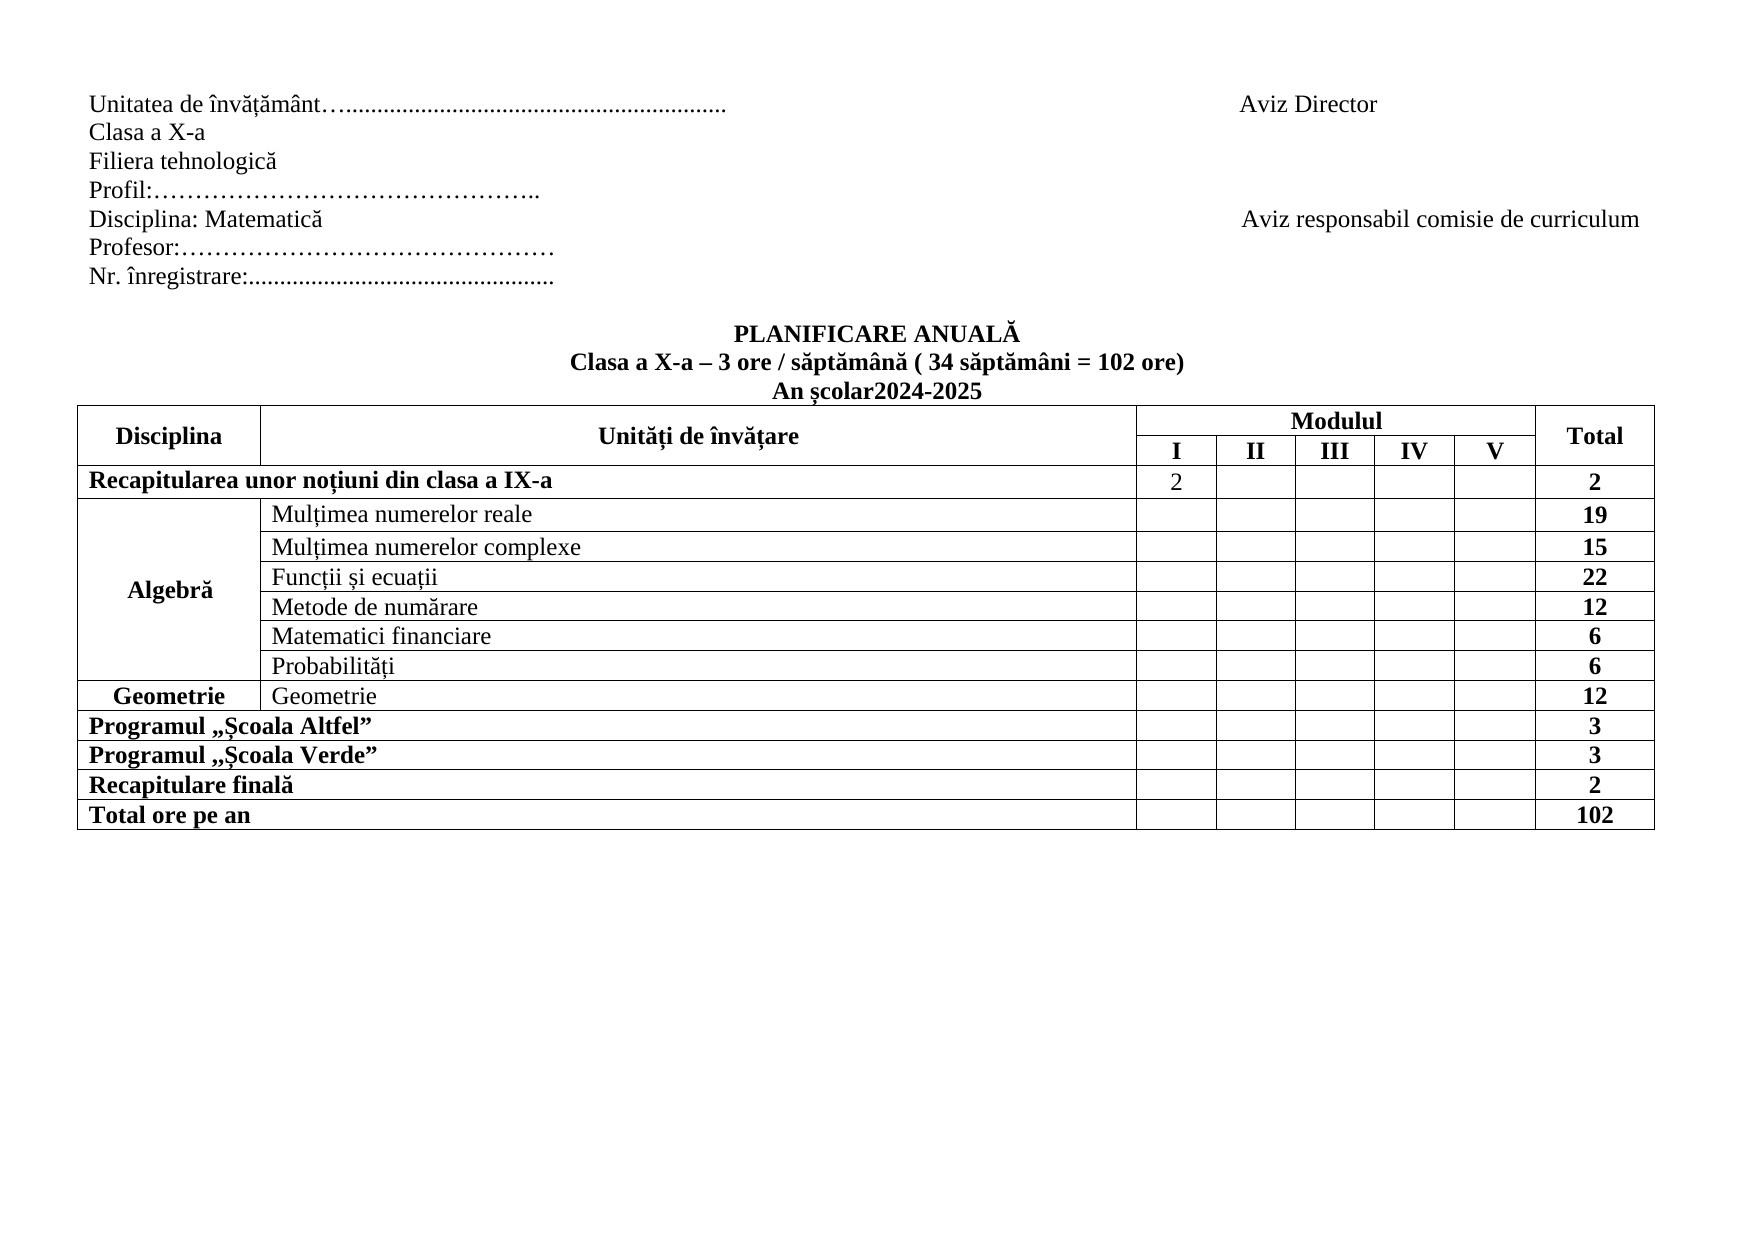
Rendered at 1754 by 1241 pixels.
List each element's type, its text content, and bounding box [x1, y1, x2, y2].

table_cell [1217, 621, 1295, 650]
table_cell IV [1375, 436, 1454, 464]
table_cell Programul ,,Școala Verde” [78, 741, 1136, 769]
table_header Modulul [1137, 406, 1535, 435]
table_cell Metode de numărare [261, 592, 1136, 620]
table_cell [1455, 562, 1535, 591]
table_cell [1217, 711, 1295, 739]
table_cell [1375, 532, 1454, 561]
table_cell [1137, 651, 1216, 680]
table_cell [1375, 621, 1454, 650]
table_cell II [1217, 436, 1295, 464]
table_cell [1296, 770, 1374, 799]
text Disciplina: Matematică Aviz responsabil comisie de curriculum [89, 204, 1665, 232]
table_cell [1217, 800, 1295, 829]
table_cell [1137, 741, 1216, 769]
table_cell [1137, 499, 1216, 531]
table_cell [1217, 741, 1295, 769]
table_cell [1375, 651, 1454, 680]
table_cell 19 [1536, 499, 1654, 531]
table_cell [1375, 499, 1454, 531]
table_cell [1217, 562, 1295, 591]
text Filiera tehnologică [89, 146, 1665, 175]
table_cell 6 [1536, 651, 1654, 680]
table_cell [1217, 592, 1295, 620]
text Profesor:……………………………………… [89, 232, 1665, 261]
table_cell 2 [1536, 770, 1654, 799]
table_cell Mulțimea numerelor reale [261, 499, 1136, 531]
text Clasa a X-a [89, 117, 1665, 146]
table_cell Geometrie [261, 681, 1136, 710]
table_cell [1217, 466, 1295, 498]
table_cell [1296, 711, 1374, 739]
table_cell 22 [1536, 562, 1654, 591]
table_cell [1375, 466, 1454, 498]
table_cell [1296, 800, 1374, 829]
text Unitatea de învățământ…............................................................. Aviz Director [89, 89, 1665, 117]
table_cell [1296, 621, 1374, 650]
table_cell [1455, 466, 1535, 498]
table_cell [1375, 711, 1454, 739]
table_cell [1455, 711, 1535, 739]
table_cell [1217, 651, 1295, 680]
table_cell 15 [1536, 532, 1654, 561]
table_cell [1137, 621, 1216, 650]
table_cell [1296, 741, 1374, 769]
table_cell 3 [1536, 711, 1654, 739]
table_cell [1455, 621, 1535, 650]
text Profil:……………………………………….. [89, 175, 1665, 204]
text An școlar2024-2025 [89, 376, 1665, 405]
table_cell V [1455, 436, 1535, 464]
table_cell [1137, 562, 1216, 591]
table_cell III [1296, 436, 1374, 464]
table_cell 2 [1536, 466, 1654, 498]
table_cell [1296, 562, 1374, 591]
text Nr. înregistrare:................................................. [89, 261, 1665, 290]
table_cell Recapitulare finală [78, 770, 1136, 799]
table_cell [1375, 770, 1454, 799]
table_cell [1455, 532, 1535, 561]
table_header Total [1536, 406, 1654, 464]
table_cell [1137, 800, 1216, 829]
table_cell [1455, 592, 1535, 620]
table_cell [1137, 711, 1216, 739]
table_cell [1375, 562, 1454, 591]
table_cell 3 [1536, 741, 1654, 769]
table_cell Mulțimea numerelor complexe [261, 532, 1136, 561]
table_cell [1296, 592, 1374, 620]
table_cell 2 [1137, 466, 1216, 498]
table_cell [1137, 681, 1216, 710]
table_header Unități de învățare [261, 406, 1136, 464]
text Clasa a X-a – 3 ore / săptămână ( 34 săptămâni = 102 ore) [89, 347, 1665, 376]
table_cell [1137, 770, 1216, 799]
table_cell [1455, 651, 1535, 680]
table_cell 12 [1536, 592, 1654, 620]
table_cell [1296, 651, 1374, 680]
table_cell [1375, 681, 1454, 710]
table_cell [1375, 800, 1454, 829]
table_cell [1455, 741, 1535, 769]
table_cell Probabilități [261, 651, 1136, 680]
table_cell [1217, 532, 1295, 561]
table_cell 102 [1536, 800, 1654, 829]
table_cell [1375, 741, 1454, 769]
table_cell Geometrie [78, 681, 260, 710]
table_cell [1455, 800, 1535, 829]
table_header Disciplina [78, 406, 260, 464]
table_cell Programul „Școala Altfel” [78, 711, 1136, 739]
table_cell Algebră [78, 499, 260, 680]
table_cell [1137, 592, 1216, 620]
table_cell I [1137, 436, 1216, 464]
table_cell Total ore pe an [78, 800, 1136, 829]
table_cell Funcții și ecuații [261, 562, 1136, 591]
table_cell [1217, 681, 1295, 710]
text PLANIFICARE ANUALĂ [89, 319, 1665, 347]
table_cell [1296, 532, 1374, 561]
table_cell [1455, 681, 1535, 710]
table_cell 12 [1536, 681, 1654, 710]
table_cell [1296, 681, 1374, 710]
table_cell [1455, 770, 1535, 799]
table_cell [1455, 499, 1535, 531]
table_cell [1375, 592, 1454, 620]
table_cell [1217, 499, 1295, 531]
table_cell [1217, 770, 1295, 799]
table_cell Matematici financiare [261, 621, 1136, 650]
table_cell [1137, 532, 1216, 561]
table_cell [1296, 466, 1374, 498]
table_cell [1296, 499, 1374, 531]
table_cell 6 [1536, 621, 1654, 650]
table_cell Recapitularea unor noțiuni din clasa a IX-a [78, 466, 1136, 498]
